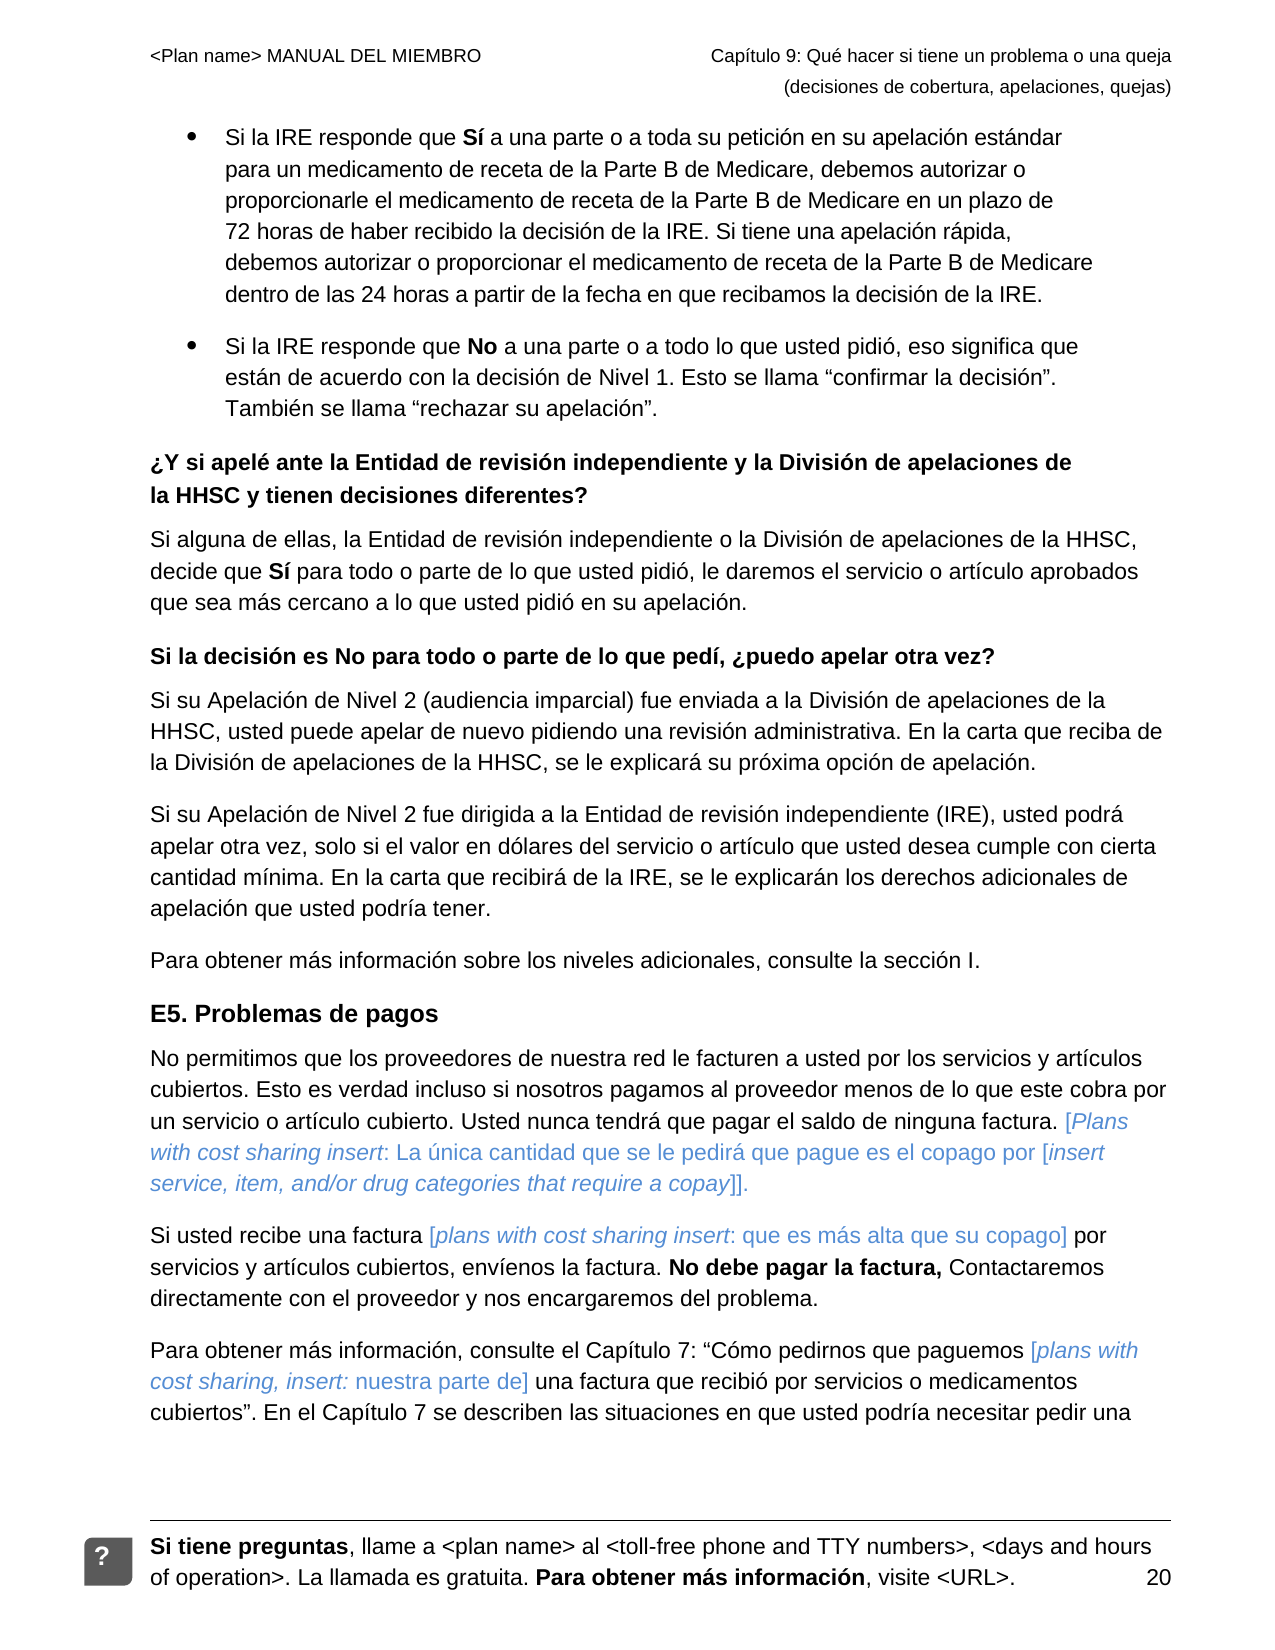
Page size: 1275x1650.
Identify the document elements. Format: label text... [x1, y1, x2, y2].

subtitle E5. Problemas de pagos [150, 996, 1096, 1029]
subtitle Si la decisión es No para todo o parte de lo que pedí, ¿puedo apelar otra vez? [150, 637, 1096, 671]
text Si usted recibe una factura [plans with cost sharing insert: que es más alta que su copago] por servicios y artículos cubiertos, envíenos la factura. No debe pagar la factura, Contactaremos directamente con el proveedor y nos encargaremos del problema. [150, 1219, 1171, 1312]
text Si su Apelación de Nivel 2 (audiencia imparcial) fue enviada a la División de apelaciones de la HHSC, usted puede apelar de nuevo pidiendo una revisión administrativa. En la carta que reciba de la División de apelaciones de la HHSC, se le explicará su próxima opción de apelación. [150, 683, 1171, 777]
list Si alguna de ellas, la Entidad de revisión independiente o la División de apelaciones de la HHSC, decide que Sí para todo o parte de lo que usted pidió, le daremos el servicio o artículo aprobados que sea más cercano a lo que usted pidió en su apelación. [150, 523, 1171, 617]
subtitle ¿Y si apelé ante la Entidad de revisión independiente y la División de apelaciones de la HHSC y tienen decisiones diferentes? [150, 444, 1096, 510]
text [150, 1333, 1171, 1427]
text Para obtener más información sobre los niveles adicionales, consulte la sección I. [150, 944, 1171, 975]
list Si la IRE responde que No a una parte o a todo lo que usted pidió, eso significa que están de acuerdo con la decisión de Nivel 1. Esto se llama “confirmar la decisión”. También se llama “rechazar su apelación”. [187, 329, 1096, 423]
text Si su Apelación de Nivel 2 fue dirigida a la Entidad de revisión independiente (IRE), usted podrá apelar otra vez, solo si el valor en dólares del servicio o artículo que usted desea cumple con cierta cantidad mínima. En la carta que recibirá de la IRE, se le explicarán los derechos adicionales de apelación que usted podría tener. [150, 798, 1171, 923]
list Si la IRE responde que Sí a una parte o a toda su petición en su apelación estándar para un medicamento de receta de la Parte B de Medicare, debemos autorizar o proporcionarle el medicamento de receta de la Parte B de Medicare en un plazo de 72 horas de haber recibido la decisión de la IRE. Si tiene una apelación rápida, debemos autorizar o proporcionar el medicamento de receta de la Parte B de Medicare dentro de las 24 horas a partir de la fecha en que recibamos la decisión de la IRE. [187, 121, 1096, 308]
text No permitimos que los proveedores de nuestra red le facturen a usted por los servicios y artículos cubiertos. Esto es verdad incluso si nosotros pagamos al proveedor menos de lo que este cobra por un servicio o artículo cubierto. Usted nunca tendrá que pagar el saldo de ninguna factura. [Plans with cost sharing insert: La única cantidad que se le pedirá que pague es el copago por [insert service, item, and/or drug categories that require a copay]]. [150, 1042, 1171, 1198]
